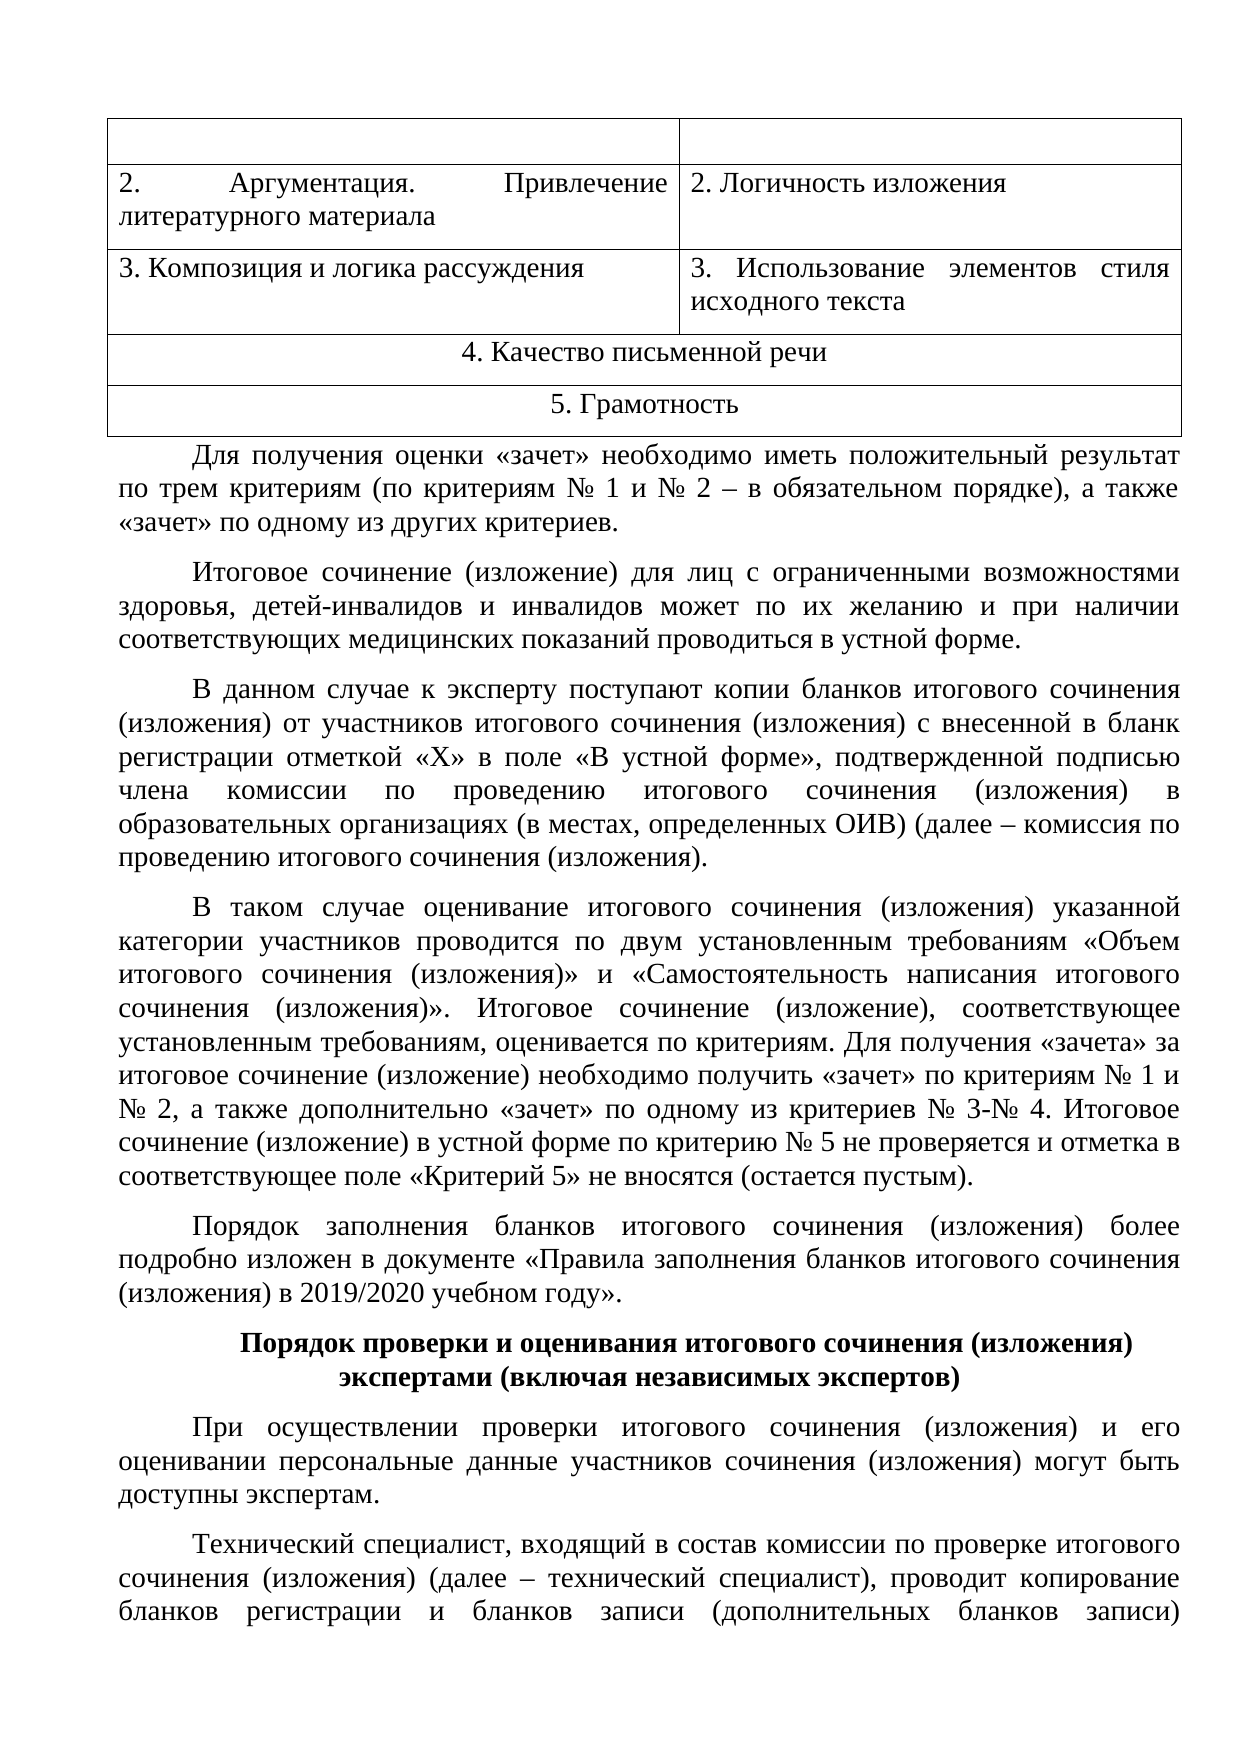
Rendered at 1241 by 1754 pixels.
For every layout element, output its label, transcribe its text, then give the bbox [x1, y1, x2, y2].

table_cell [680, 119, 1181, 164]
text При осуществлении проверки итогового сочинения (изложения) и его оценивании персональные данные участников сочинения (изложения) могут быть доступны экспертам. [118, 1409, 1181, 1510]
table_cell 2. Логичность изложения [680, 165, 1181, 249]
text Порядок заполнения бланков итогового сочинения (изложения) более подробно изложен в документе «Правила заполнения бланков итогового сочинения (изложения) в 2019/2020 учебном году». [118, 1208, 1181, 1309]
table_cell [108, 119, 679, 164]
text Итоговое сочинение (изложение) для лиц с ограниченными возможностями здоровья, детей-инвалидов и инвалидов может по их желанию и при наличии соответствующих медицинских показаний проводиться в устной форме. [118, 554, 1181, 655]
table_cell 3. Использование элементов стиля исходного текста [680, 250, 1181, 333]
table_cell 5. Грамотность [108, 386, 1181, 436]
text Порядок проверки и оценивания итогового сочинения (изложения) экспертами (включая независимых экспертов) [118, 1325, 1181, 1392]
text Для получения оценки «зачет» необходимо иметь положительный результат по трем критериям (по критериям № 1 и № 2 – в обязательном порядке), а также «зачет» по одному из других критериев. [118, 437, 1181, 538]
table_cell 4. Качество письменной речи [108, 335, 1181, 385]
text В данном случае к эксперту поступают копии бланков итогового сочинения (изложения) от участников итогового сочинения (изложения) с внесенной в бланк регистрации отметкой «Х» в поле «В устной форме», подтвержденной подписью члена комиссии по проведению итогового сочинения (изложения) в образовательных организациях (в местах, определенных ОИВ) (далее – комиссия по проведению итогового сочинения (изложения). [118, 672, 1181, 873]
table_cell 2. Аргументация. Привлечение литературного материала [108, 165, 679, 249]
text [118, 1526, 1181, 1627]
text В таком случае оценивание итогового сочинения (изложения) указанной категории участников проводится по двум установленным требованиям «Объем итогового сочинения (изложения)» и «Самостоятельность написания итогового сочинения (изложения)». Итоговое сочинение (изложение), соответствующее установленным требованиям, оценивается по критериям. Для получения «зачета» за итоговое сочинение (изложение) необходимо получить «зачет» по критериям № 1 и № 2, а также дополнительно «зачет» по одному из критериев № 3-№ 4. Итоговое сочинение (изложение) в устной форме по критерию № 5 не проверяется и отметка в соответствующее поле «Критерий 5» не вносятся (остается пустым). [118, 889, 1181, 1191]
table_cell 3. Композиция и логика рассуждения [108, 250, 679, 333]
